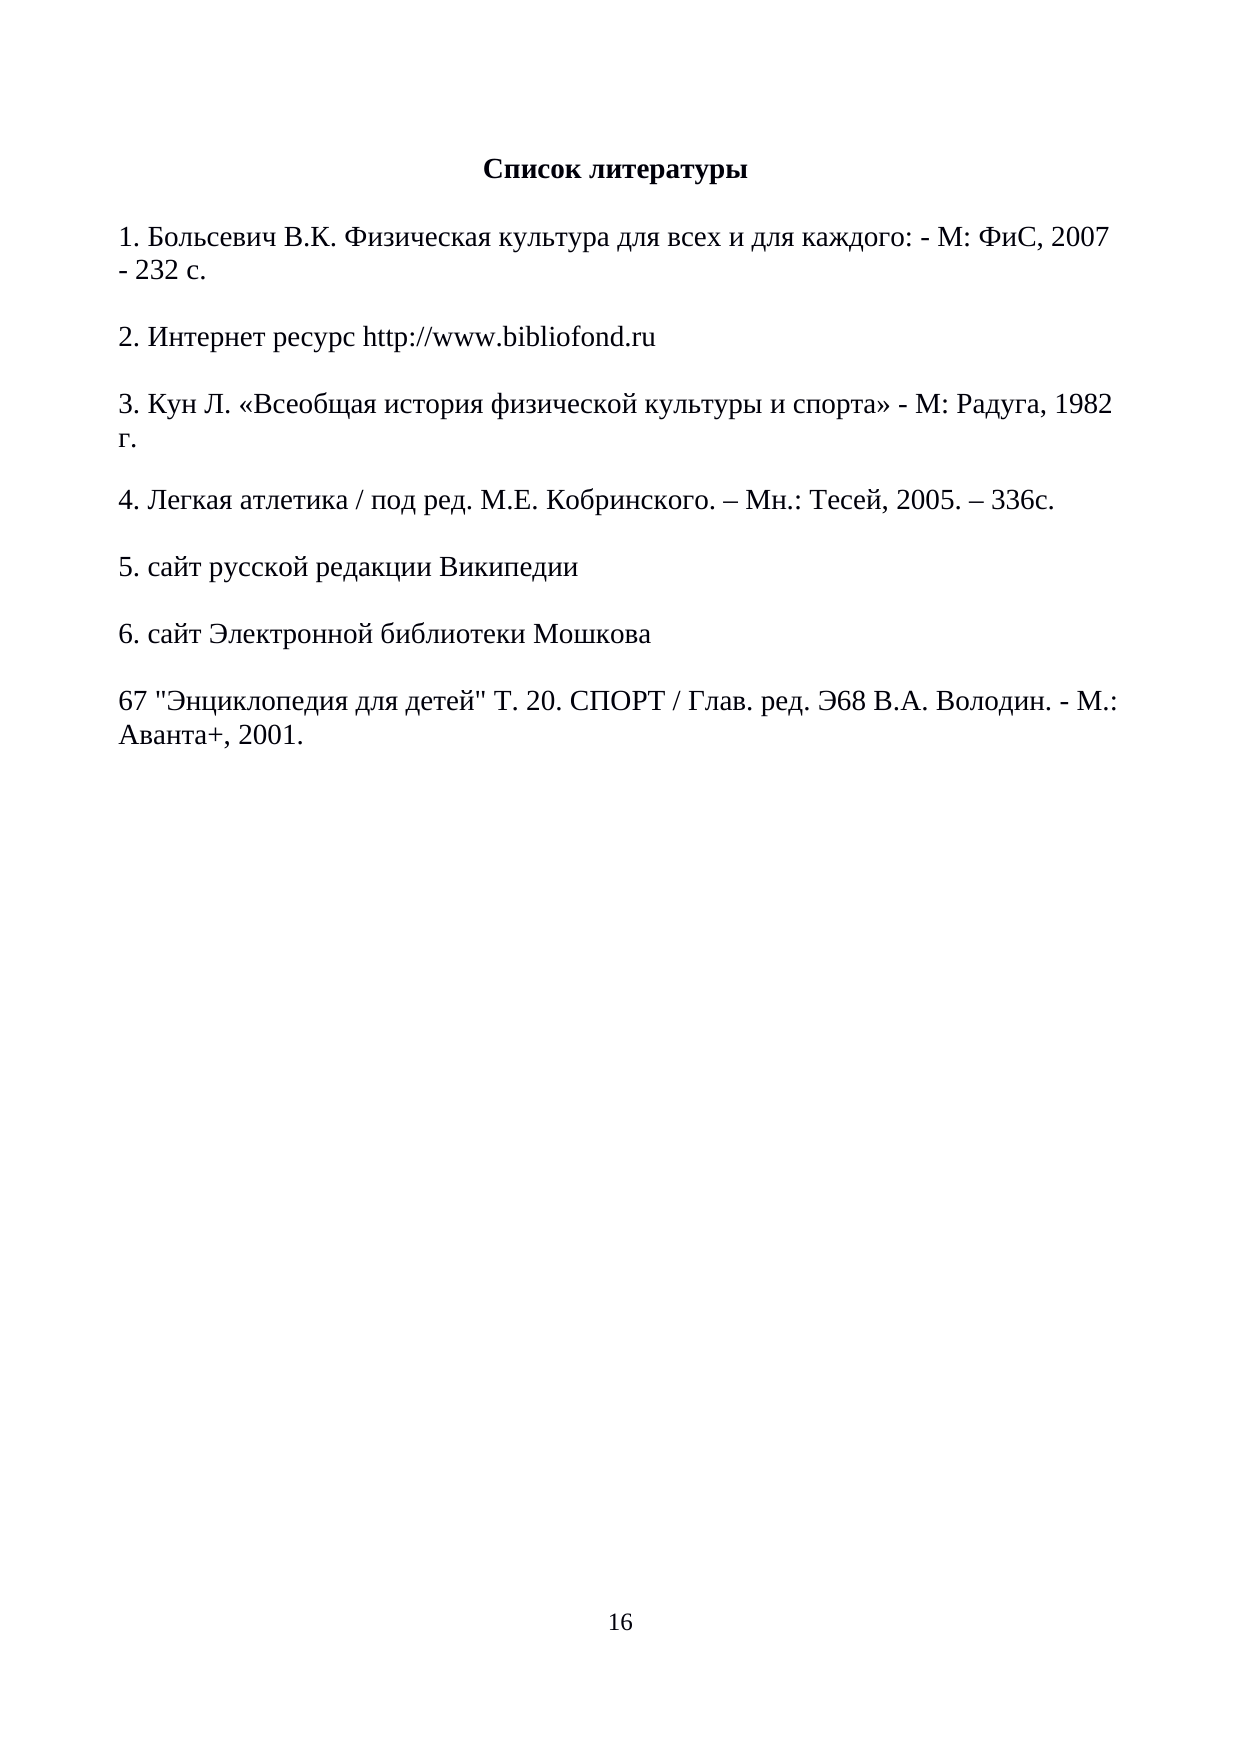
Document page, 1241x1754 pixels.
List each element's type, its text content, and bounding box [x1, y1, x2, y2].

text 4. Легкая атлетика / под ред. М.Е. Кобринского. – Мн.: Тесей, 2005. – 336с. [118, 482, 1122, 516]
text 5. сайт русской редакции Википедии [118, 549, 1122, 583]
text 2. Интернет ресурс http://www.bibliofond.ru [118, 319, 1122, 353]
text 67 "Энциклопедия для детей" Т. 20. СПОРТ / Глав. ред. Э68 В.А. Володин. - М.: Аванта+, 2001. [118, 683, 1122, 751]
text 3. Кун Л. «Всеобщая история физической культуры и спорта» - М: Радуга, 1982 г. [118, 386, 1122, 453]
text 6. сайт Электронной библиотеки Мошкова [118, 616, 1122, 650]
text 1. Больсевич В.К. Физическая культура для всех и для каждого: - М: ФиС, 2007 - 232 с. [118, 219, 1122, 286]
text Список литературы [118, 152, 1122, 185]
